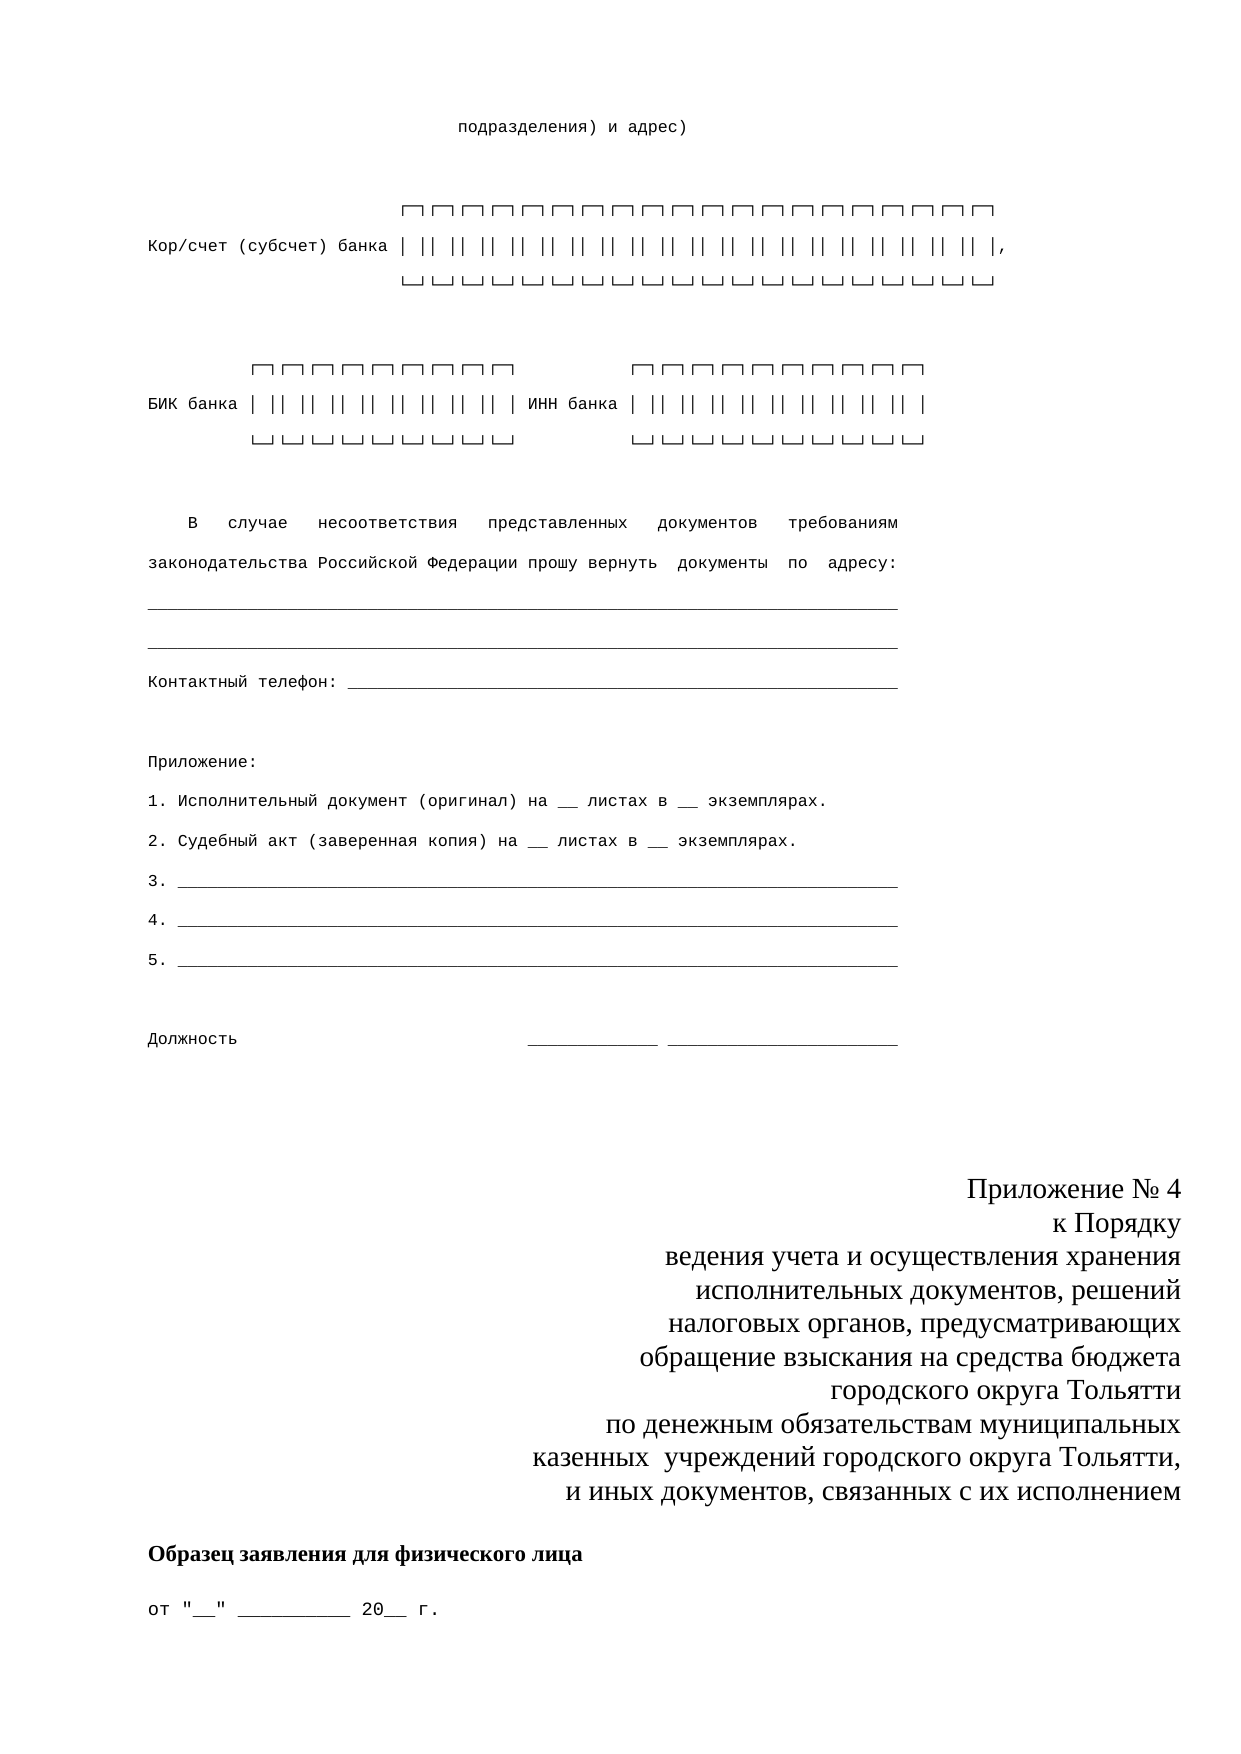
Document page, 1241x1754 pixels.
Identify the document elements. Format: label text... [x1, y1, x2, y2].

title по денежным обязательствам муниципальных [148, 1406, 1181, 1439]
text Образец заявления для физического лица [148, 1540, 1181, 1567]
title исполнительных документов, решений [148, 1272, 1181, 1305]
text 4. ________________________________________________________________________ [148, 912, 1181, 931]
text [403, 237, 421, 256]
text 1. Исполнительный документ (оригинал) на __ листах в __ экземплярах. [148, 793, 1181, 812]
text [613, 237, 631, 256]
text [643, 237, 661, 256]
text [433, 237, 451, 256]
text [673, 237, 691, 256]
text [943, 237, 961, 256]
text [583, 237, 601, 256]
text и иных документов, связанных с их исполнением [148, 1473, 1181, 1507]
text В случае несоответствия представленных документов требованиям [148, 515, 1181, 534]
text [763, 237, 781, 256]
text к Порядку [148, 1205, 1181, 1238]
title налоговых органов, предусматривающих [148, 1305, 1181, 1339]
text Приложение: [148, 753, 1181, 772]
text Приложение № 4 [148, 1171, 1181, 1205]
text └─┘└─┘└─┘└─┘└─┘└─┘└─┘└─┘└─┘ └─┘└─┘└─┘└─┘└─┘└─┘└─┘└─┘└─┘└─┘ [148, 436, 1181, 454]
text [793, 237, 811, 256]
text подразделения) и адрес) [148, 118, 1181, 137]
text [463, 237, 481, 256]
text └─┘└─┘└─┘└─┘└─┘└─┘└─┘└─┘└─┘└─┘└─┘└─┘└─┘└─┘└─┘└─┘└─┘└─┘└─┘└─┘ [148, 277, 1181, 296]
title городского округа Тольятти [148, 1372, 1181, 1406]
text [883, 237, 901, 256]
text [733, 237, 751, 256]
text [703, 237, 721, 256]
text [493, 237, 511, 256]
text Контактный телефон: _______________________________________________________ [148, 674, 1181, 693]
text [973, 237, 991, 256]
title ведения учета и осуществления хранения [148, 1238, 1181, 1272]
text законодательства Российской Федерации прошу вернуть документы по адресу: [148, 555, 1181, 573]
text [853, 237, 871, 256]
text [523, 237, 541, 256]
title обращение взыскания на средства бюджета [148, 1339, 1181, 1372]
text Должность _____________ _______________________ [148, 1031, 1181, 1050]
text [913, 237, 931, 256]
text ___________________________________________________________________________ [148, 594, 1181, 613]
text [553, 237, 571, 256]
text 2. Судебный акт (заверенная копия) на __ листах в __ экземплярах. [148, 832, 1181, 851]
text ┌─┐┌─┐┌─┐┌─┐┌─┐┌─┐┌─┐┌─┐┌─┐ ┌─┐┌─┐┌─┐┌─┐┌─┐┌─┐┌─┐┌─┐┌─┐┌─┐ [148, 356, 1181, 375]
text ___________________________________________________________________________ [148, 634, 1181, 653]
text 3. ________________________________________________________________________ [148, 872, 1181, 891]
text от "__" __________ 20__ г. [148, 1600, 1181, 1621]
text 5. ________________________________________________________________________ [148, 952, 1181, 970]
title казенных учреждений городского округа Тольятти, [148, 1439, 1181, 1473]
text ┌─┐┌─┐┌─┐┌─┐┌─┐┌─┐┌─┐┌─┐┌─┐┌─┐┌─┐┌─┐┌─┐┌─┐┌─┐┌─┐┌─┐┌─┐┌─┐┌─┐ [148, 197, 1181, 216]
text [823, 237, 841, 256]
text БИК банка │ ││ ││ ││ ││ ││ ││ ││ ││ │ ИНН банка │ ││ ││ ││ ││ ││ ││ ││ ││ ││ │ [148, 396, 1181, 415]
